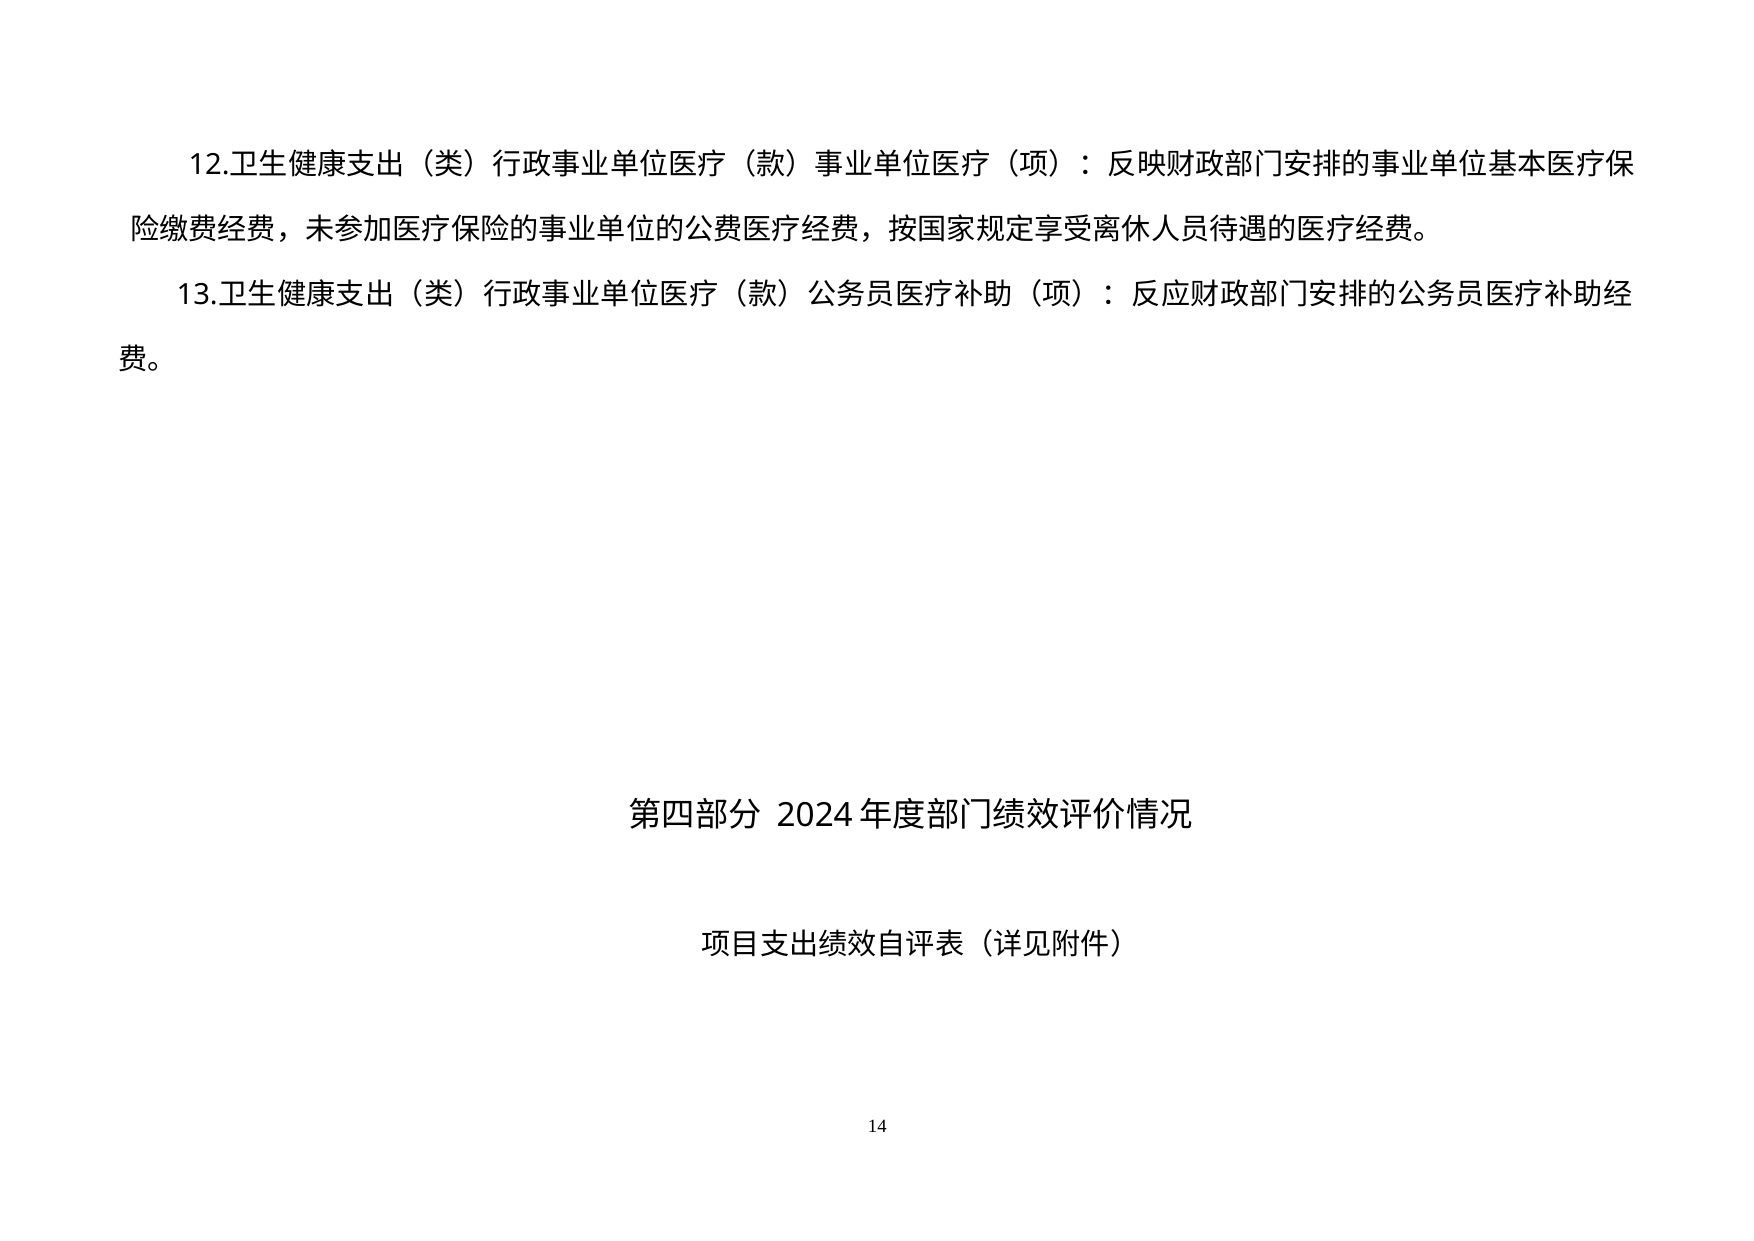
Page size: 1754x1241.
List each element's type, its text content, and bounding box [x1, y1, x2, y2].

text 12.卫生健康支出（类）行政事业单位医疗（款）事业单位医疗（项）：反映财政部门安排的事业单位基本医疗保险缴费经费，未参加医疗保险的事业单位的公费医疗经费，按国家规定享受离休人员待遇的医疗经费。 [130, 129, 1636, 259]
text 13.卫生健康支出（类）行政事业单位医疗（款）公务员医疗补助（项）：反应财政部门安排的公务员医疗补助经费。 [118, 259, 1636, 389]
text 项目支出绩效自评表（详见附件） [118, 909, 1636, 974]
text 第四部分 2024年度部门绩效评价情况 [118, 779, 1636, 844]
